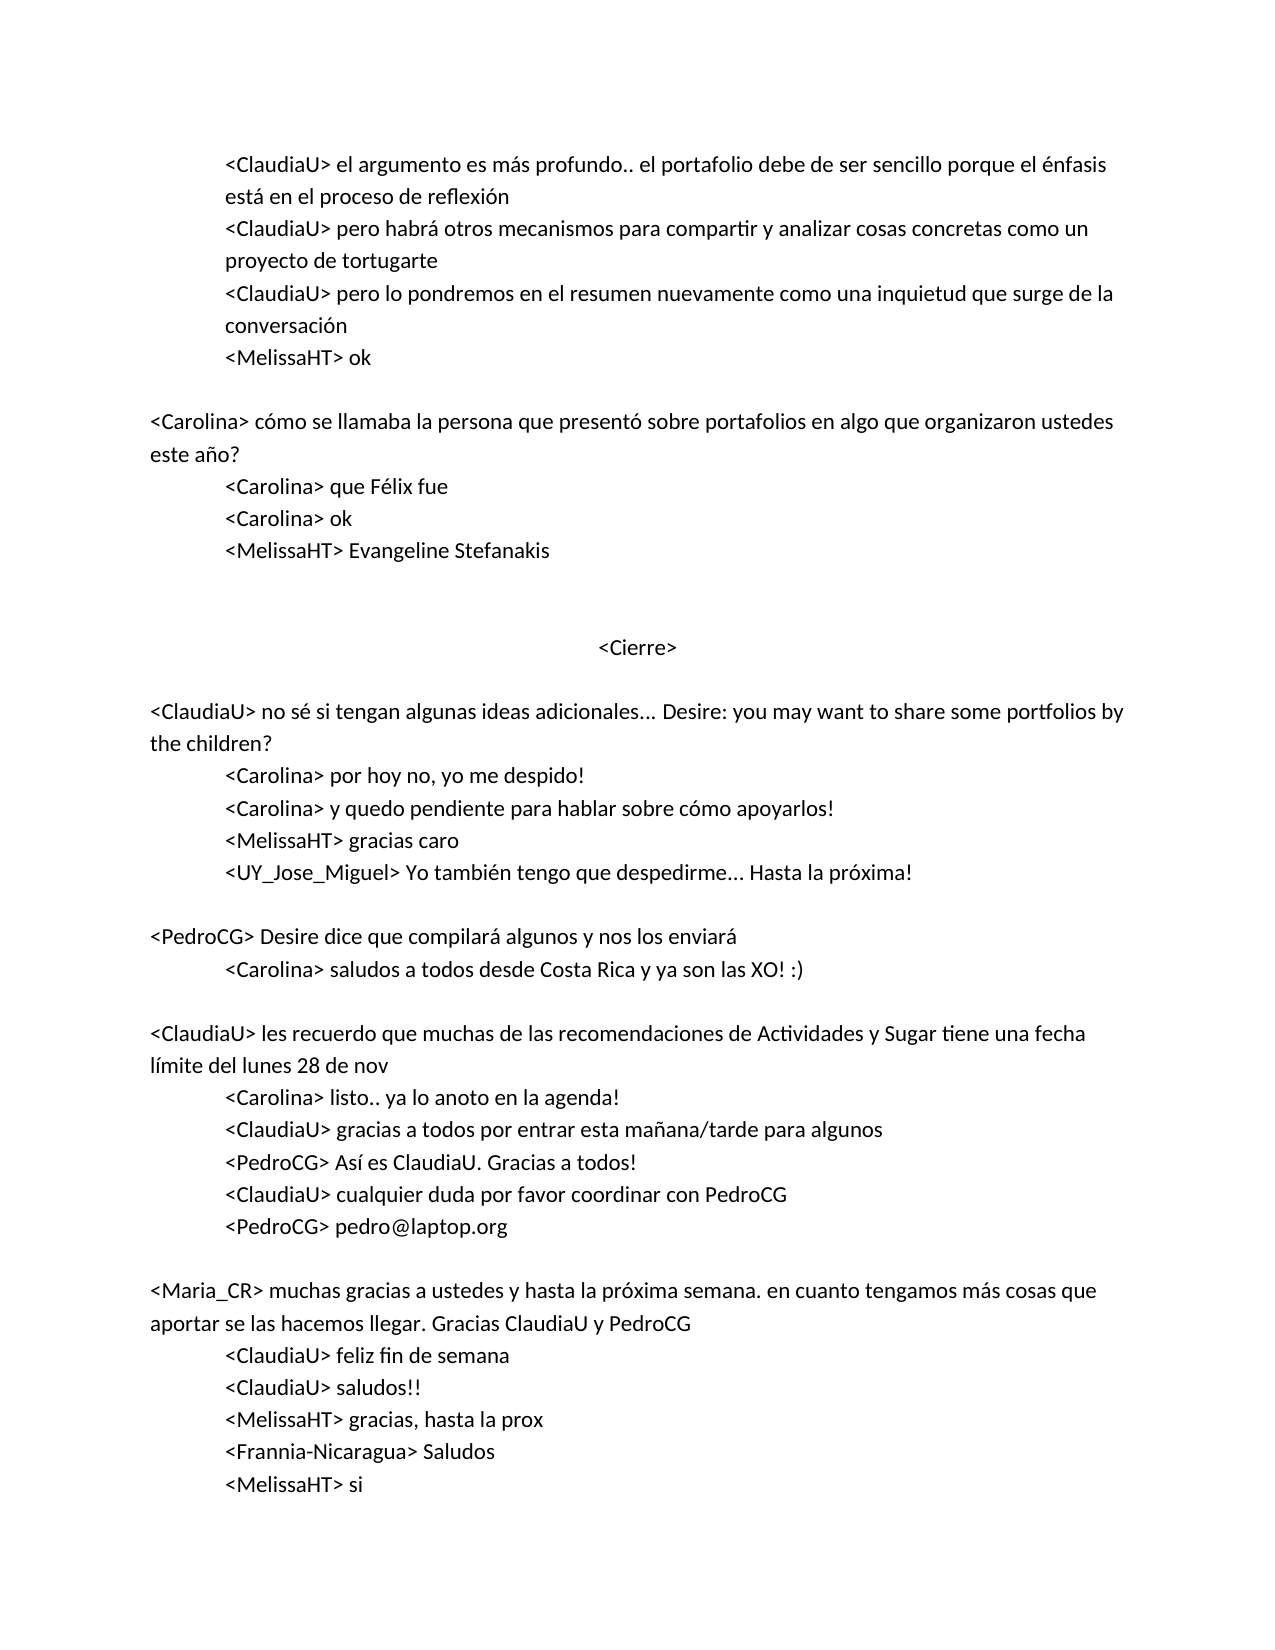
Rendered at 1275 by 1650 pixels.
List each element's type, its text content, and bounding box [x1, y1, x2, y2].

text <MelissaHT> gracias caro [150, 826, 1125, 854]
text <Maria_CR> muchas gracias a ustedes y hasta la próxima semana. en cuanto tengamos más cosas que aportar se las hacemos llegar. Gracias ClaudiaU y PedroCG [150, 1277, 1125, 1337]
text <ClaudiaU> les recuerdo que muchas de las recomendaciones de Actividades y Sugar tiene una fecha límite del lunes 28 de nov [150, 1019, 1125, 1079]
text <UY_Jose_Miguel> Yo también tengo que despedirme... Hasta la próxima! [150, 858, 1125, 886]
text <ClaudiaU> saludos!! [225, 1373, 1125, 1401]
text <PedroCG> pedro@laptop.org [225, 1212, 1125, 1240]
text <Carolina> saludos a todos desde Costa Rica y ya son las XO! :) [150, 955, 1125, 983]
text <Carolina> que Félix fue [225, 472, 1125, 500]
text <Carolina> ok [225, 504, 1125, 532]
text <ClaudiaU> el argumento es más profundo.. el portafolio debe de ser sencillo porque el énfasis está en el proceso de reflexión [225, 150, 1125, 210]
text <MelissaHT> si [225, 1470, 1125, 1498]
text <ClaudiaU> pero habrá otros mecanismos para compartir y analizar cosas concretas como un proyecto de tortugarte [225, 214, 1125, 274]
text <ClaudiaU> cualquier duda por favor coordinar con PedroCG [225, 1180, 1125, 1208]
text <ClaudiaU> gracias a todos por entrar esta mañana/tarde para algunos [225, 1116, 1125, 1144]
text <MelissaHT> Evangeline Stefanakis [225, 536, 1125, 564]
text <MelissaHT> ok [225, 343, 1125, 371]
text <MelissaHT> gracias, hasta la prox [225, 1405, 1125, 1433]
text <Cierre> [150, 633, 1125, 661]
text <PedroCG> Así es ClaudiaU. Gracias a todos! [150, 1148, 1125, 1176]
text <ClaudiaU> feliz fin de semana [225, 1341, 1125, 1369]
text <Carolina> listo.. ya lo anoto en la agenda! [225, 1083, 1125, 1111]
text <Carolina> y quedo pendiente para hablar sobre cómo apoyarlos! [225, 794, 1125, 822]
text <Frannia-Nicaragua> Saludos [225, 1437, 1125, 1466]
text <PedroCG> Desire dice que compilará algunos y nos los enviará [150, 922, 1125, 951]
text <Carolina> cómo se llamaba la persona que presentó sobre portafolios en algo que organizaron ustedes este año? [150, 407, 1125, 468]
text <ClaudiaU> pero lo pondremos en el resumen nuevamente como una inquietud que surge de la conversación [225, 279, 1125, 339]
text <Carolina> por hoy no, yo me despido! [225, 762, 1125, 789]
text <ClaudiaU> no sé si tengan algunas ideas adicionales... Desire: you may want to share some portfolios by the children? [150, 697, 1125, 757]
